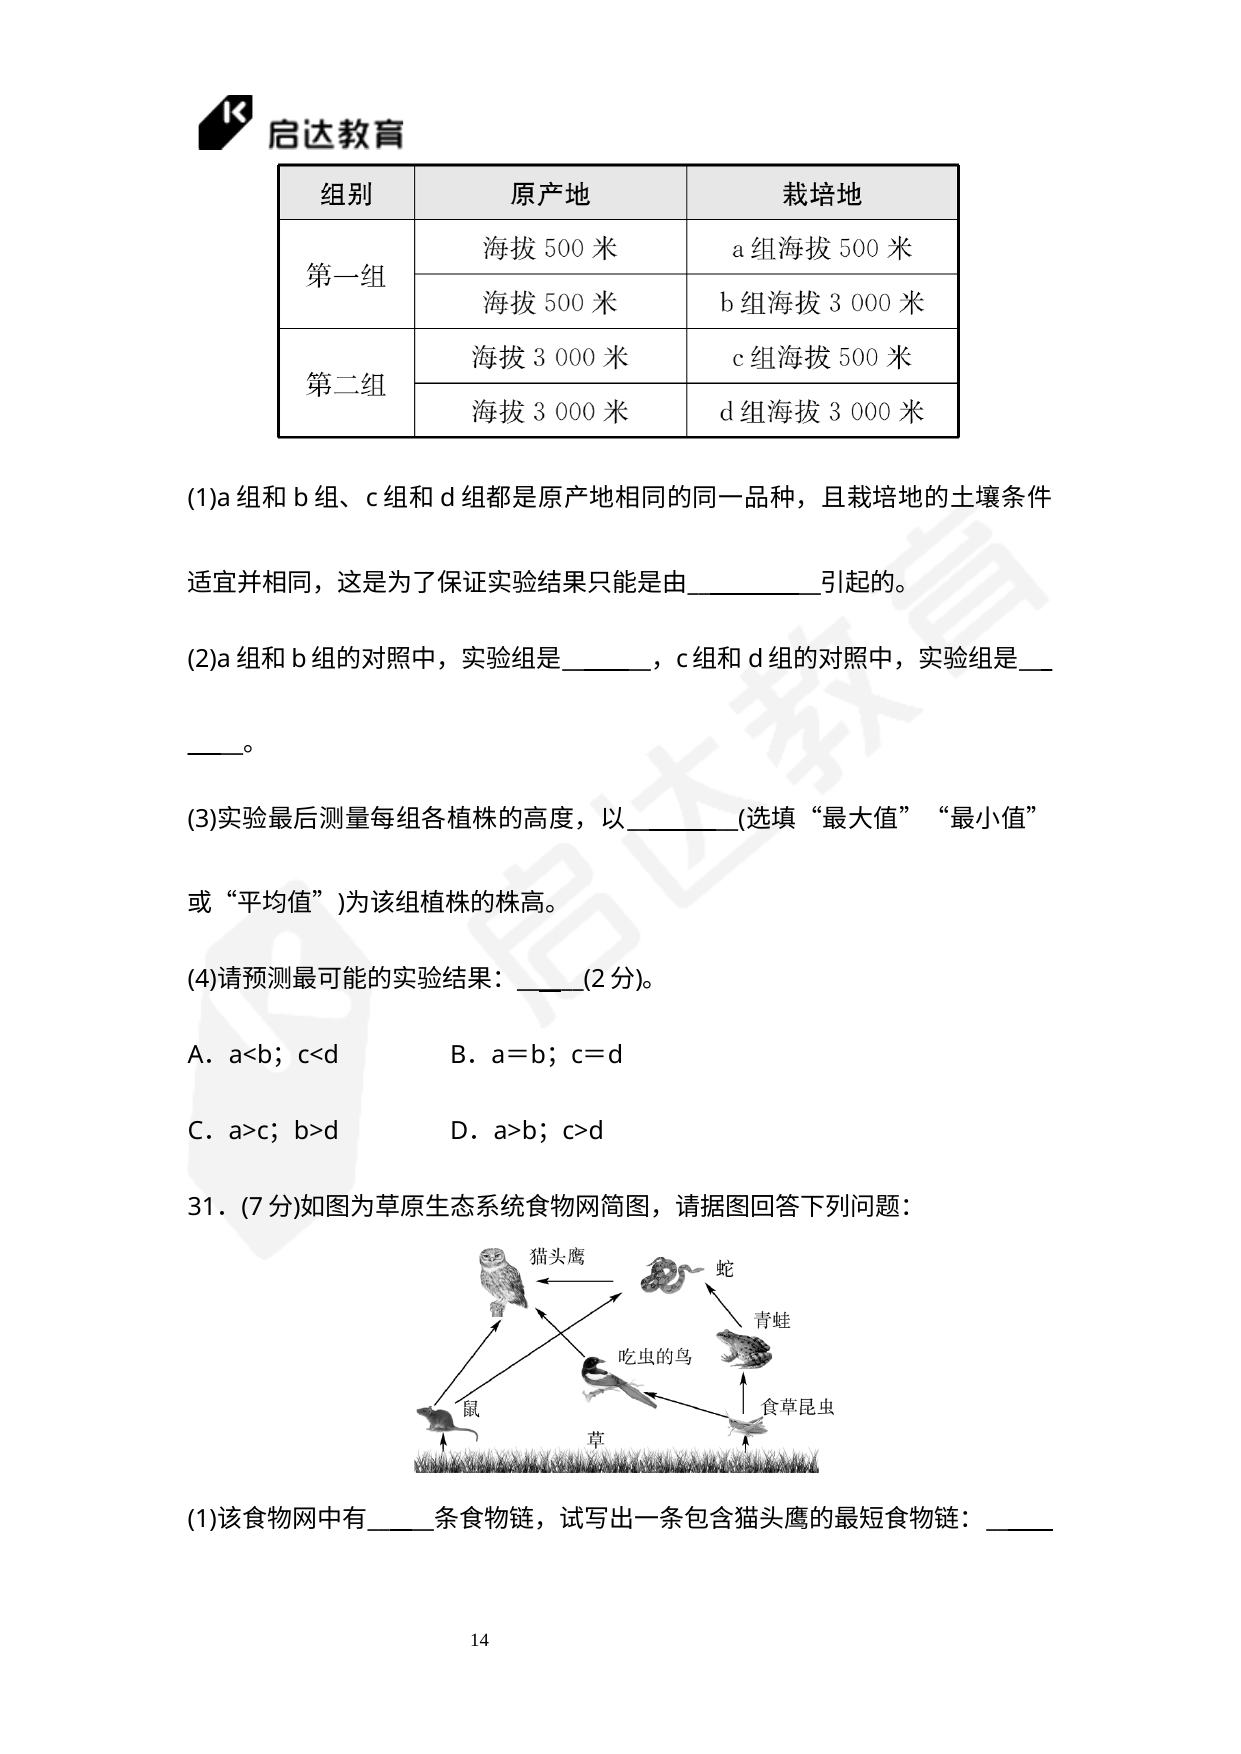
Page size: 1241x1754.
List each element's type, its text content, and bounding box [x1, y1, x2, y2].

text (2)a组和b组的对照中，实验组是________，c组和d组的对照中，实验组是________。 [187, 624, 1053, 773]
text C．a>c；b>d D．a>b；c>d [187, 1096, 1053, 1161]
text 31．(7分)如图为草原生态系统食物网简图，请据图回答下列问题： [187, 1172, 1053, 1237]
text (1)该食物网中有______条食物链，试写出一条包含猫头鹰的最短食物链：__________________。 [187, 1484, 1053, 1549]
text (3)实验最后测量每组各植株的高度，以__________(选填“最大值”“最小值”或“平均值”)为该组植株的株高。 [187, 784, 1053, 933]
text A．a<b；c<d B．a＝b；c＝d [187, 1020, 1053, 1085]
picture [270, 162, 970, 443]
picture [406, 1247, 834, 1474]
text (1)a组和b组、c组和d组都是原产地相同的同一品种，且栽培地的土壤条件适宜并相同，这是为了保证实验结果只能是由____________引起的。 [187, 463, 1053, 613]
text (4)请预测最可能的实验结果：______(2分)。 [187, 944, 1053, 1009]
picture [198, 95, 404, 150]
